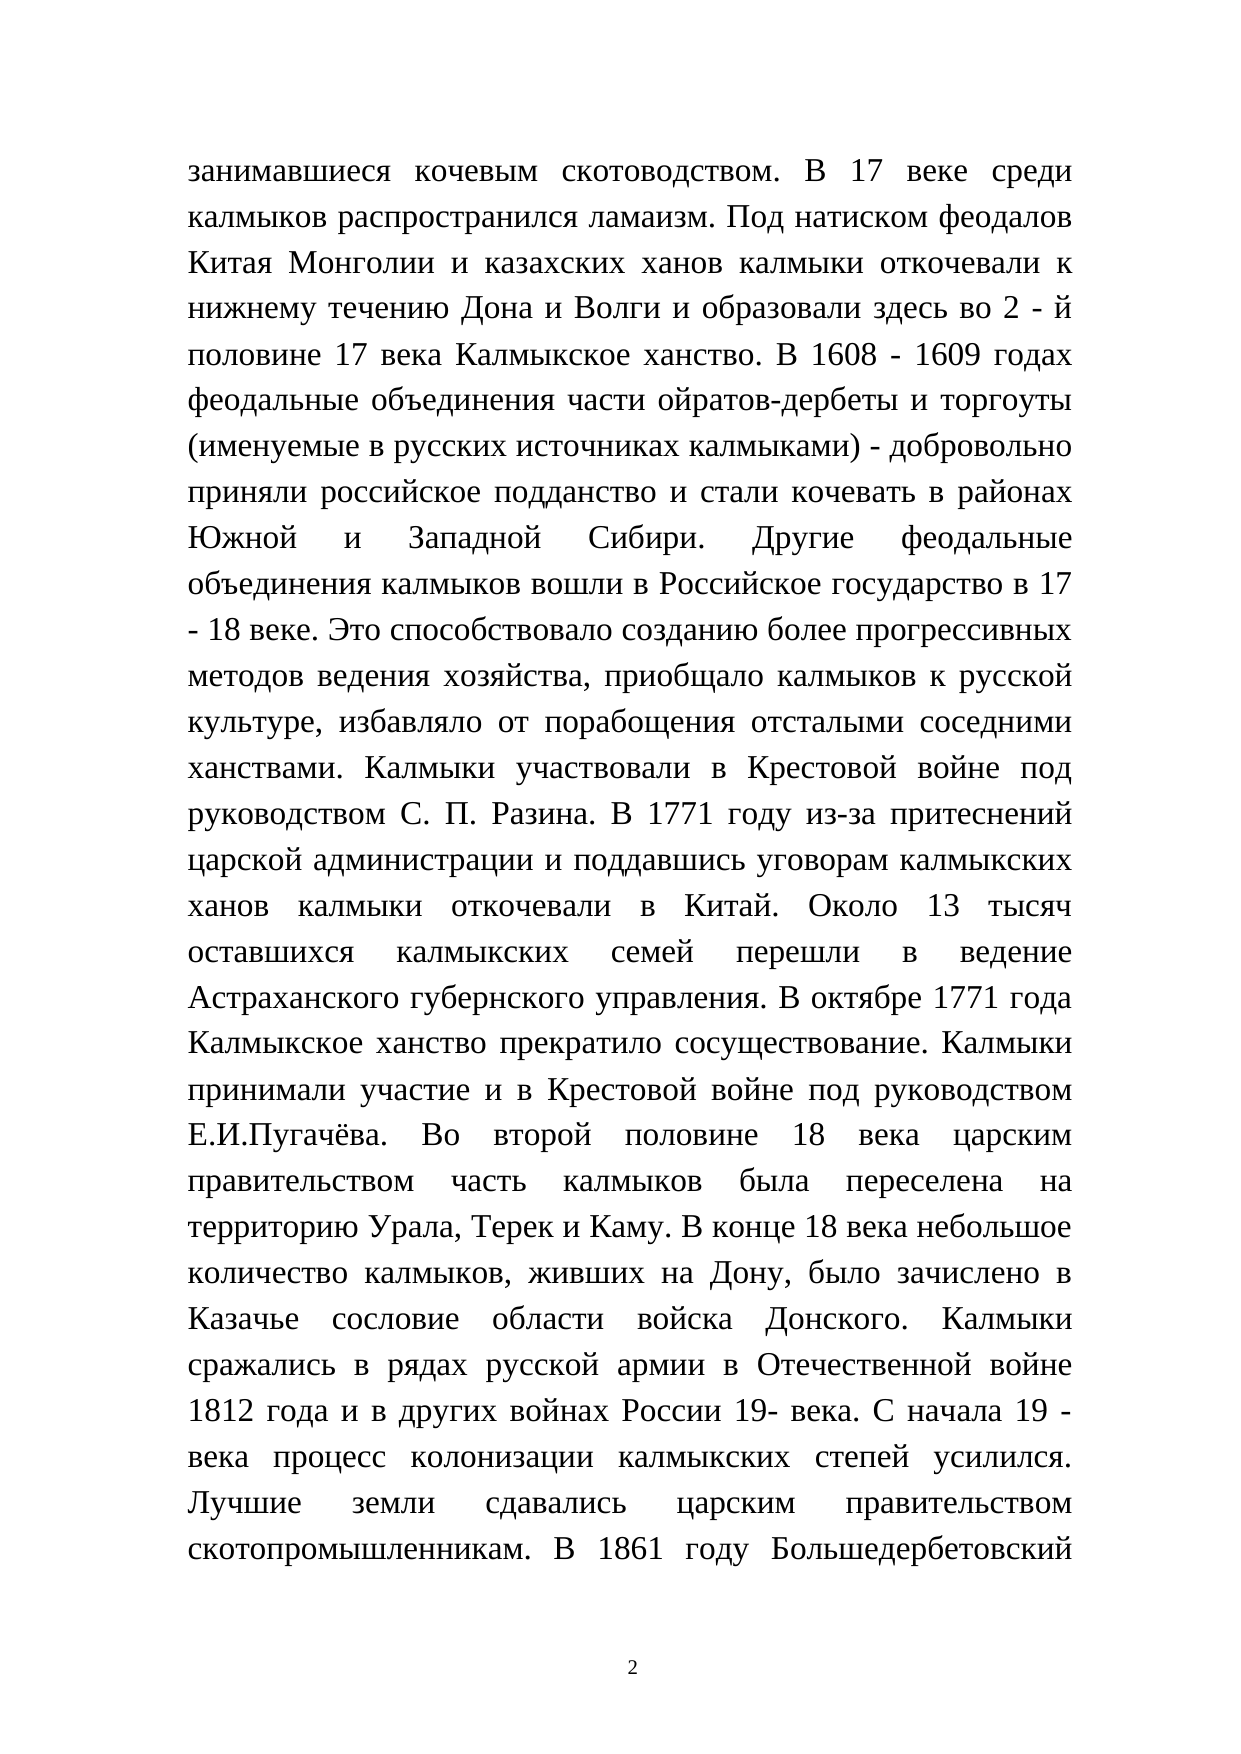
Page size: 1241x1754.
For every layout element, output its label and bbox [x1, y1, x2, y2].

text [187, 150, 1073, 1566]
